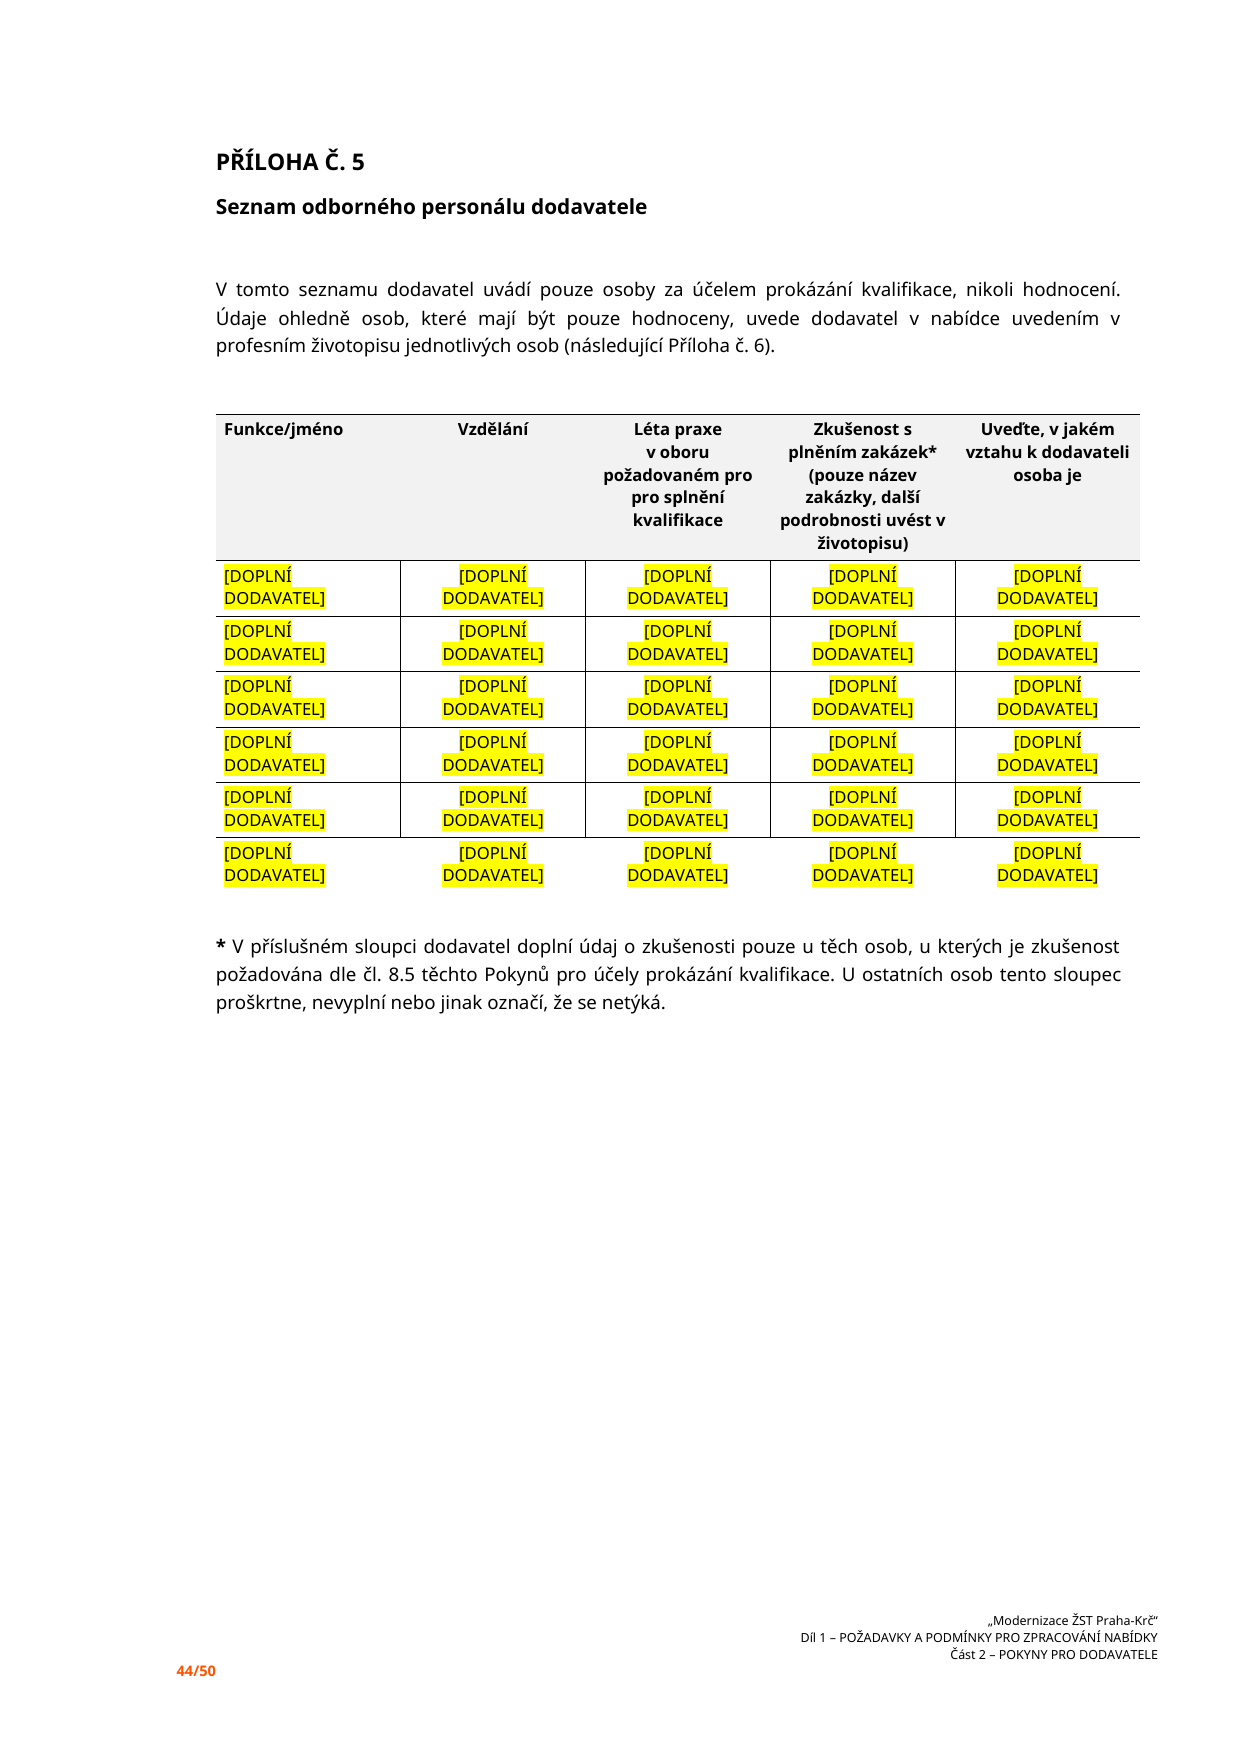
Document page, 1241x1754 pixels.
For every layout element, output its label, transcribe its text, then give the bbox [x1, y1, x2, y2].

table_cell [DOPLNÍ DODAVATEL] [586, 783, 770, 837]
table_cell [DOPLNÍ DODAVATEL] [955, 838, 1140, 893]
table_header Léta praxe v oboru požadovaném pro pro splnění kvalifikace [585, 415, 770, 560]
table_header Uveďte, v jakém vztahu k dodavateli osoba je [955, 415, 1140, 560]
table_cell [DOPLNÍ DODAVATEL] [216, 617, 400, 671]
table_cell [DOPLNÍ DODAVATEL] [216, 561, 400, 616]
table_cell [DOPLNÍ DODAVATEL] [586, 728, 770, 782]
text Seznam odborného personálu dodavatele [216, 192, 1122, 221]
table_cell [DOPLNÍ DODAVATEL] [771, 783, 955, 837]
table_cell [DOPLNÍ DODAVATEL] [216, 783, 400, 837]
table_header Funkce/jméno [216, 415, 400, 560]
table_cell [DOPLNÍ DODAVATEL] [771, 672, 955, 726]
table_cell [DOPLNÍ DODAVATEL] [956, 561, 1140, 616]
table_cell [DOPLNÍ DODAVATEL] [771, 561, 955, 616]
table_cell [DOPLNÍ DODAVATEL] [216, 728, 400, 782]
table_cell [DOPLNÍ DODAVATEL] [956, 672, 1140, 726]
table_cell [DOPLNÍ DODAVATEL] [586, 672, 770, 726]
table_header Zkušenost s plněním zakázek* (pouze název zakázky, další podrobnosti uvést v životopisu) [770, 415, 955, 560]
table_cell [DOPLNÍ DODAVATEL] [216, 838, 400, 893]
text V tomto seznamu dodavatel uvádí pouze osoby za účelem prokázání kvalifikace, nikoli hodnocení. Údaje ohledně osob, které mají být pouze hodnoceny, uvede dodavatel v nabídce uvedením v profesním životopisu jednotlivých osob (následující Příloha č. 6). [216, 277, 1122, 358]
table_cell [DOPLNÍ DODAVATEL] [401, 783, 585, 837]
table_cell [DOPLNÍ DODAVATEL] [771, 617, 955, 671]
table_cell [DOPLNÍ DODAVATEL] [586, 561, 770, 616]
table_cell [DOPLNÍ DODAVATEL] [771, 728, 955, 782]
table_cell [DOPLNÍ DODAVATEL] [401, 617, 585, 671]
table_cell [DOPLNÍ DODAVATEL] [956, 728, 1140, 782]
text Příloha č. 5 [216, 146, 1122, 177]
table_cell [DOPLNÍ DODAVATEL] [401, 728, 585, 782]
table_cell [DOPLNÍ DODAVATEL] [586, 617, 770, 671]
table_cell [DOPLNÍ DODAVATEL] [770, 838, 955, 893]
text * V příslušném sloupci dodavatel doplní údaj o zkušenosti pouze u těch osob, u kterých je zkušenost požadována dle čl. 8.5 těchto Pokynů pro účely prokázání kvalifikace. U ostatních osob tento sloupec proškrtne, nevyplní nebo jinak označí, že se netýká. [216, 933, 1122, 1015]
table_cell [DOPLNÍ DODAVATEL] [216, 672, 400, 726]
table_header Vzdělání [400, 415, 585, 560]
table_cell [DOPLNÍ DODAVATEL] [401, 561, 585, 616]
table_cell [DOPLNÍ DODAVATEL] [956, 783, 1140, 837]
table_cell [DOPLNÍ DODAVATEL] [400, 838, 585, 893]
table_cell [DOPLNÍ DODAVATEL] [401, 672, 585, 726]
table_cell [DOPLNÍ DODAVATEL] [585, 838, 770, 893]
table_cell [DOPLNÍ DODAVATEL] [956, 617, 1140, 671]
